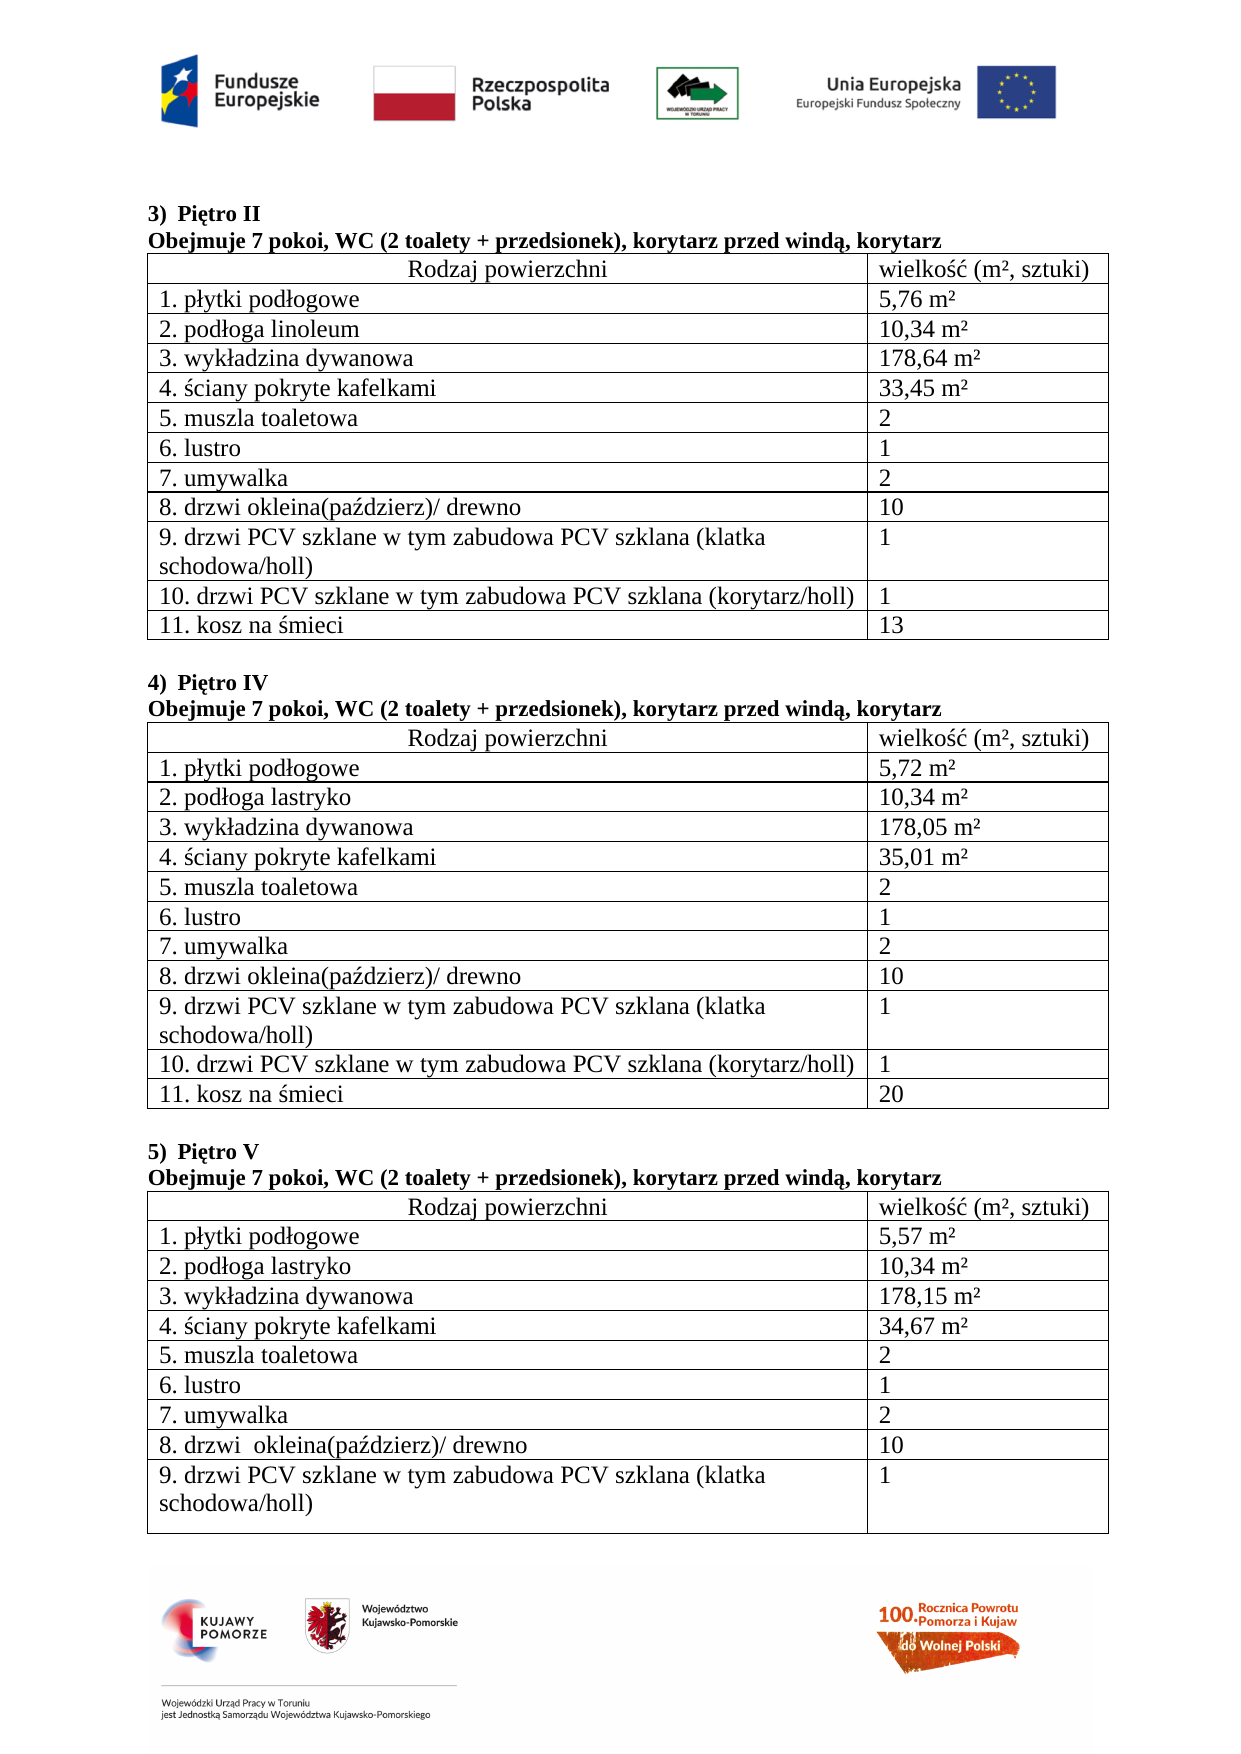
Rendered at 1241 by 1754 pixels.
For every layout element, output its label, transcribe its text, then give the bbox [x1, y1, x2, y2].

table_cell 5,72 m² [868, 753, 1108, 781]
table_cell 1 [868, 522, 1108, 580]
table_cell 10. drzwi PCV szklane w tym zabudowa PCV szklana (korytarz/holl) [148, 1050, 867, 1078]
table_cell 5. muszla toaletowa [148, 1341, 867, 1369]
table_cell 8. drzwi okleina(paździerz)/ drewno [148, 493, 867, 521]
text Obejmuje 7 pokoi, WC (2 toalety + przedsionek), korytarz przed windą, korytarz [148, 696, 1093, 722]
picture [143, 36, 1088, 146]
table_cell 2. podłoga lastryko [148, 1251, 867, 1280]
table_cell 5. muszla toaletowa [148, 403, 867, 432]
table_cell 1 [868, 991, 1108, 1048]
table_cell 2 [868, 931, 1108, 960]
table_cell 10 [868, 961, 1108, 990]
table_cell 20 [868, 1079, 1108, 1108]
table_cell 6. lustro [148, 1370, 867, 1399]
table_cell 10. drzwi PCV szklane w tym zabudowa PCV szklana (korytarz/holl) [148, 581, 867, 609]
table_cell 4. ściany pokryte kafelkami [148, 842, 867, 871]
table_cell 1 [868, 433, 1108, 462]
table_cell 6. lustro [148, 433, 867, 462]
table_cell 10,34 m² [868, 783, 1108, 811]
table_cell 7. umywalka [148, 463, 867, 491]
table_cell 178,15 m² [868, 1281, 1108, 1310]
table_header wielkość (m², sztuki) [868, 723, 1108, 752]
table_cell 1 [868, 902, 1108, 930]
table_cell 1. płytki podłogowe [148, 1221, 867, 1250]
text Obejmuje 7 pokoi, WC (2 toalety + przedsionek), korytarz przed windą, korytarz [148, 1164, 1093, 1191]
table_cell 10 [868, 493, 1108, 521]
table_cell 2 [868, 1400, 1108, 1429]
table_cell 2 [868, 403, 1108, 432]
table_cell 9. drzwi PCV szklane w tym zabudowa PCV szklana (klatka schodowa/holl) [148, 1460, 867, 1533]
table_cell 4. ściany pokryte kafelkami [148, 373, 867, 402]
table_cell 2 [868, 463, 1108, 491]
table_cell 1 [868, 581, 1108, 609]
table_cell 8. drzwi okleina(paździerz)/ drewno [148, 961, 867, 990]
table_cell 2 [868, 872, 1108, 901]
table_cell 33,45 m² [868, 373, 1108, 402]
text Obejmuje 7 pokoi, WC (2 toalety + przedsionek), korytarz przed windą, korytarz [148, 227, 1093, 253]
table_cell 2. podłoga lastryko [148, 783, 867, 811]
table_header Rodzaj powierzchni [148, 723, 867, 752]
table_cell 4. ściany pokryte kafelkami [148, 1311, 867, 1339]
table_header Rodzaj powierzchni [148, 254, 867, 283]
table_cell 1. płytki podłogowe [148, 284, 867, 313]
table_cell 34,67 m² [868, 1311, 1108, 1339]
table_cell 1 [868, 1050, 1108, 1078]
table_cell 178,05 m² [868, 812, 1108, 841]
table_cell 35,01 m² [868, 842, 1108, 871]
table_header Rodzaj powierzchni [148, 1192, 867, 1220]
table_cell 3. wykładzina dywanowa [148, 812, 867, 841]
picture [147, 1564, 1093, 1754]
table_cell 3. wykładzina dywanowa [148, 344, 867, 372]
table_cell 11. kosz na śmieci [148, 1079, 867, 1108]
table_cell 10,34 m² [868, 314, 1108, 342]
table_cell 6. lustro [148, 902, 867, 930]
table_cell 2 [868, 1341, 1108, 1369]
table_cell 10,34 m² [868, 1251, 1108, 1280]
table_cell 10 [868, 1430, 1108, 1459]
table_cell 13 [868, 611, 1108, 639]
table_header wielkość (m², sztuki) [868, 1192, 1108, 1220]
table_header wielkość (m², sztuki) [868, 254, 1108, 283]
table_cell 1 [868, 1460, 1108, 1533]
table_cell 7. umywalka [148, 1400, 867, 1429]
table_cell 3. wykładzina dywanowa [148, 1281, 867, 1310]
table_cell 2. podłoga linoleum [148, 314, 867, 342]
table_cell 9. drzwi PCV szklane w tym zabudowa PCV szklana (klatka schodowa/holl) [148, 991, 867, 1048]
list Piętro II [148, 200, 1093, 227]
table_cell 7. umywalka [148, 931, 867, 960]
table_cell 1. płytki podłogowe [148, 753, 867, 781]
table_cell 178,64 m² [868, 344, 1108, 372]
list Piętro V [148, 1138, 1093, 1164]
table_cell 5,57 m² [868, 1221, 1108, 1250]
list Piętro IV [148, 669, 1093, 696]
table_cell 9. drzwi PCV szklane w tym zabudowa PCV szklana (klatka schodowa/holl) [148, 522, 867, 580]
table_cell 5,76 m² [868, 284, 1108, 313]
table_cell 8. drzwi okleina(paździerz)/ drewno [148, 1430, 867, 1459]
table_cell 5. muszla toaletowa [148, 872, 867, 901]
table_cell 1 [868, 1370, 1108, 1399]
table_cell 11. kosz na śmieci [148, 611, 867, 639]
